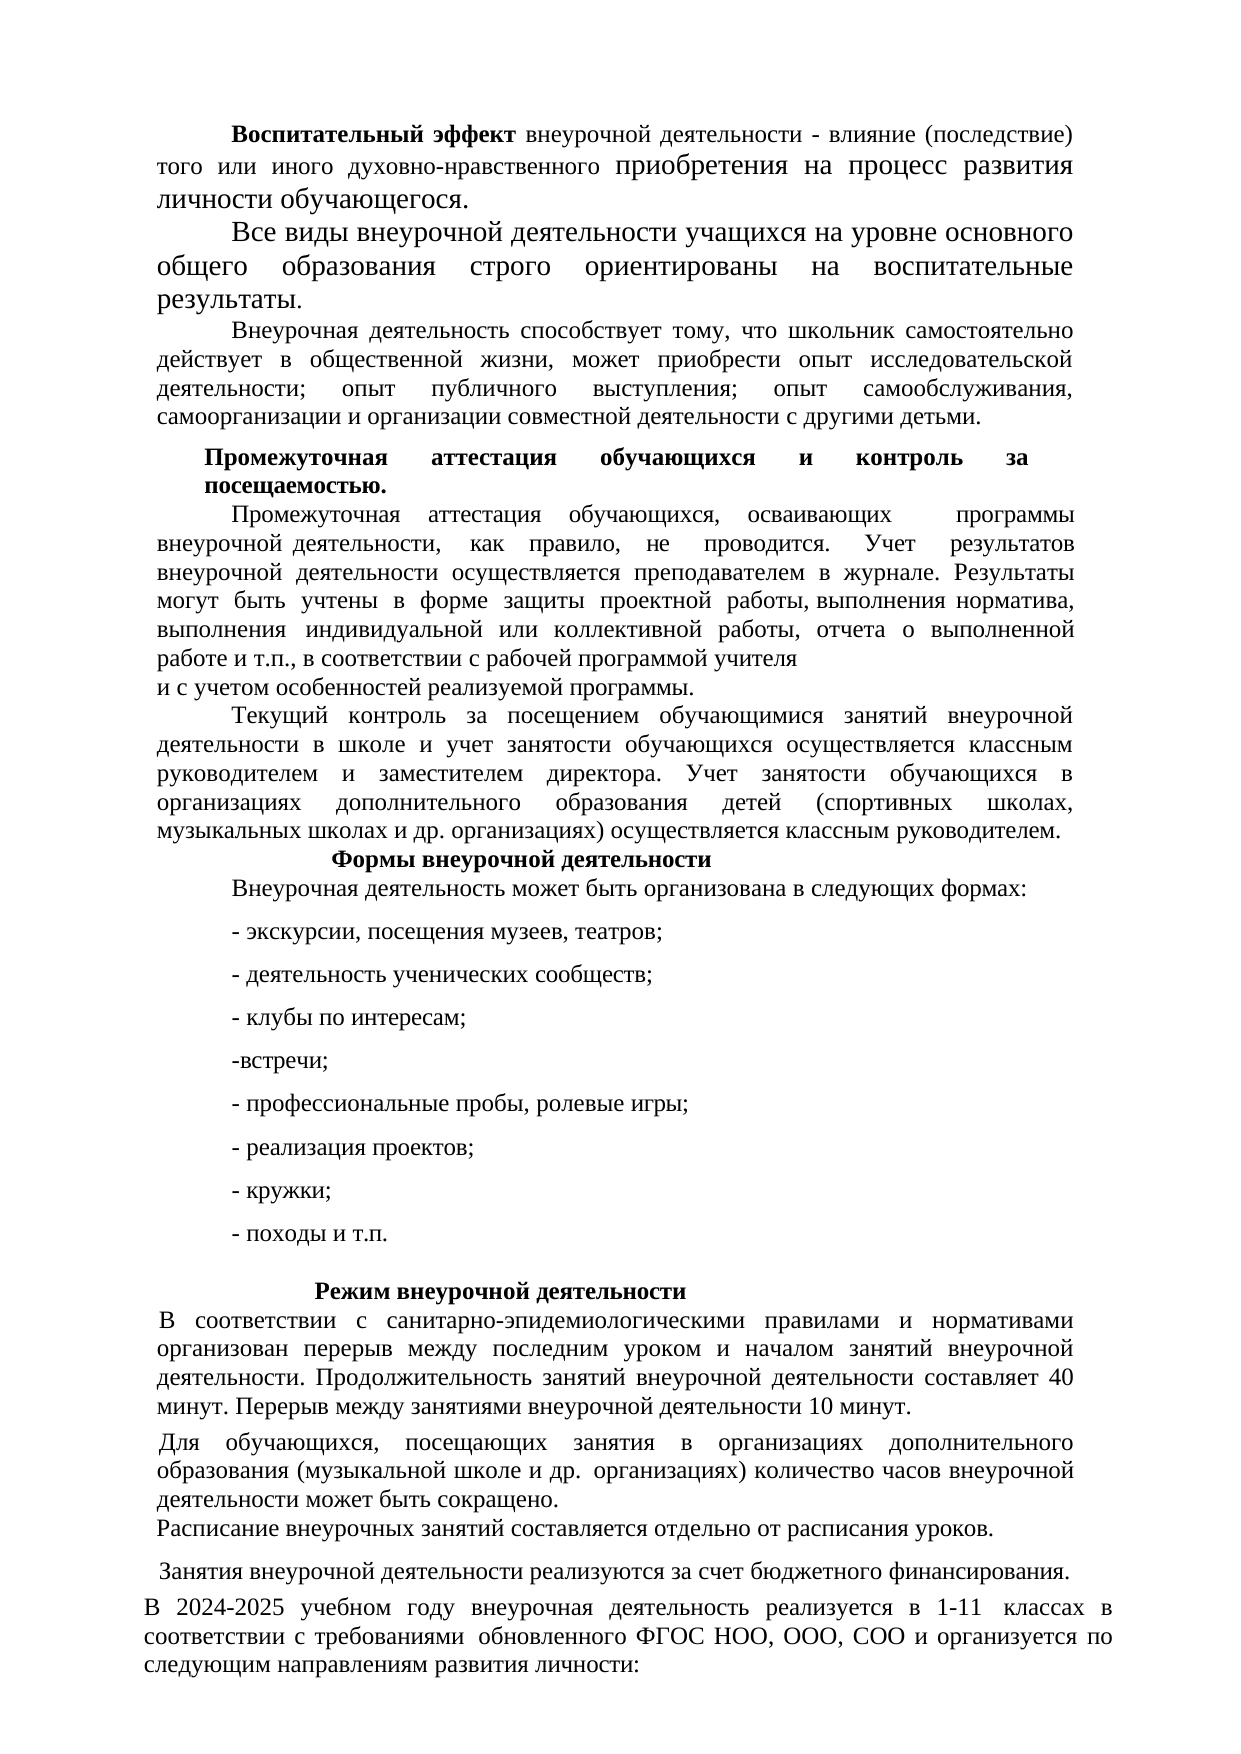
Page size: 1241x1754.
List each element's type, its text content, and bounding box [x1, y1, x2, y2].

text -встречи; [231, 1046, 1176, 1074]
text Промежуточная аттестация обучающихся, осваивающих программы внеурочной деятельности, как правило, не проводится. Учет результатов внеурочной деятельности осуществляется преподавателем в журнале. Результаты могут быть учтены в форме защиты проектной работы, выполнения норматива, выполнения индивидуальной или коллективной работы, отчета о выполненной работе и т.п., в соответствии с рабочей программой учителя [157, 499, 1075, 672]
text Внеурочная деятельность может быть организована в следующих формах: [231, 873, 1176, 902]
text Воспитательный эффект внеурочной деятельности - влияние (последствие) того или иного духовно-нравственного приобретения на процесс развития личности обучающегося. [157, 119, 1073, 214]
text В соответствии с санитарно-эпидемиологическими правилами и нормативами организован перерыв между последним уроком и началом занятий внеурочной деятельности. Продолжительность занятий внеурочной деятельности составляет 40 минут. Перерыв между занятиями внеурочной деятельности 10 минут. [157, 1305, 1074, 1420]
list профессиональные пробы, ролевые игры; [231, 1088, 1176, 1117]
subtitle Режим внеурочной деятельности [314, 1276, 1176, 1305]
text Текущий контроль за посещением обучающимися занятий внеурочной деятельности в школе и учет занятости обучающихся осуществляется классным руководителем и заместителем директора. Учет занятости обучающихся в организациях дополнительного образования детей (спортивных школах, музыкальных школах и др. организациях) осуществляется классным руководителем. [157, 700, 1074, 844]
list клубы по интересам; [231, 1002, 1176, 1031]
text Все виды внеурочной деятельности учащихся на уровне основного общего образования строго ориентированы на воспитательные результаты. [157, 214, 1074, 315]
text Внеурочная деятельность способствует тому, что школьник самостоятельно действует в общественной жизни, может приобрести опыт исследовательской деятельности; опыт публичного выступления; опыт самообслуживания, самоорганизации и организации совместной деятельности с другими детьми. [157, 315, 1074, 430]
list деятельность ученических сообществ; [231, 959, 1176, 988]
text Расписание внеурочных занятий составляется отдельно от расписания уроков. [156, 1513, 1176, 1542]
list экскурсии, посещения музеев, театров; [231, 916, 1176, 944]
text Для обучающихся, посещающих занятия в организациях дополнительного образования (музыкальной школе и др. организациях) количество часов внеурочной деятельности может быть сокращено. [157, 1427, 1074, 1513]
text и с учетом особенностей реализуемой программы. [157, 672, 1176, 700]
text В 2024-2025 учебном году внеурочная деятельность реализуется в 1-11 классах в соответствии с требованиями обновленного ФГОС НОО, ООО, СОО и организуется по следующим направлениям развития личности: [144, 1592, 1113, 1678]
list походы и т.п. [231, 1218, 1176, 1247]
list кружки; [231, 1175, 1176, 1203]
subtitle Формы внеурочной деятельности [331, 844, 1176, 873]
subtitle Промежуточная аттестация обучающихся и контроль за посещаемостью. [204, 442, 1029, 499]
text Занятия внеурочной деятельности реализуются за счет бюджетного финансирования. [157, 1556, 1074, 1584]
list реализация проектов; [231, 1132, 1176, 1161]
